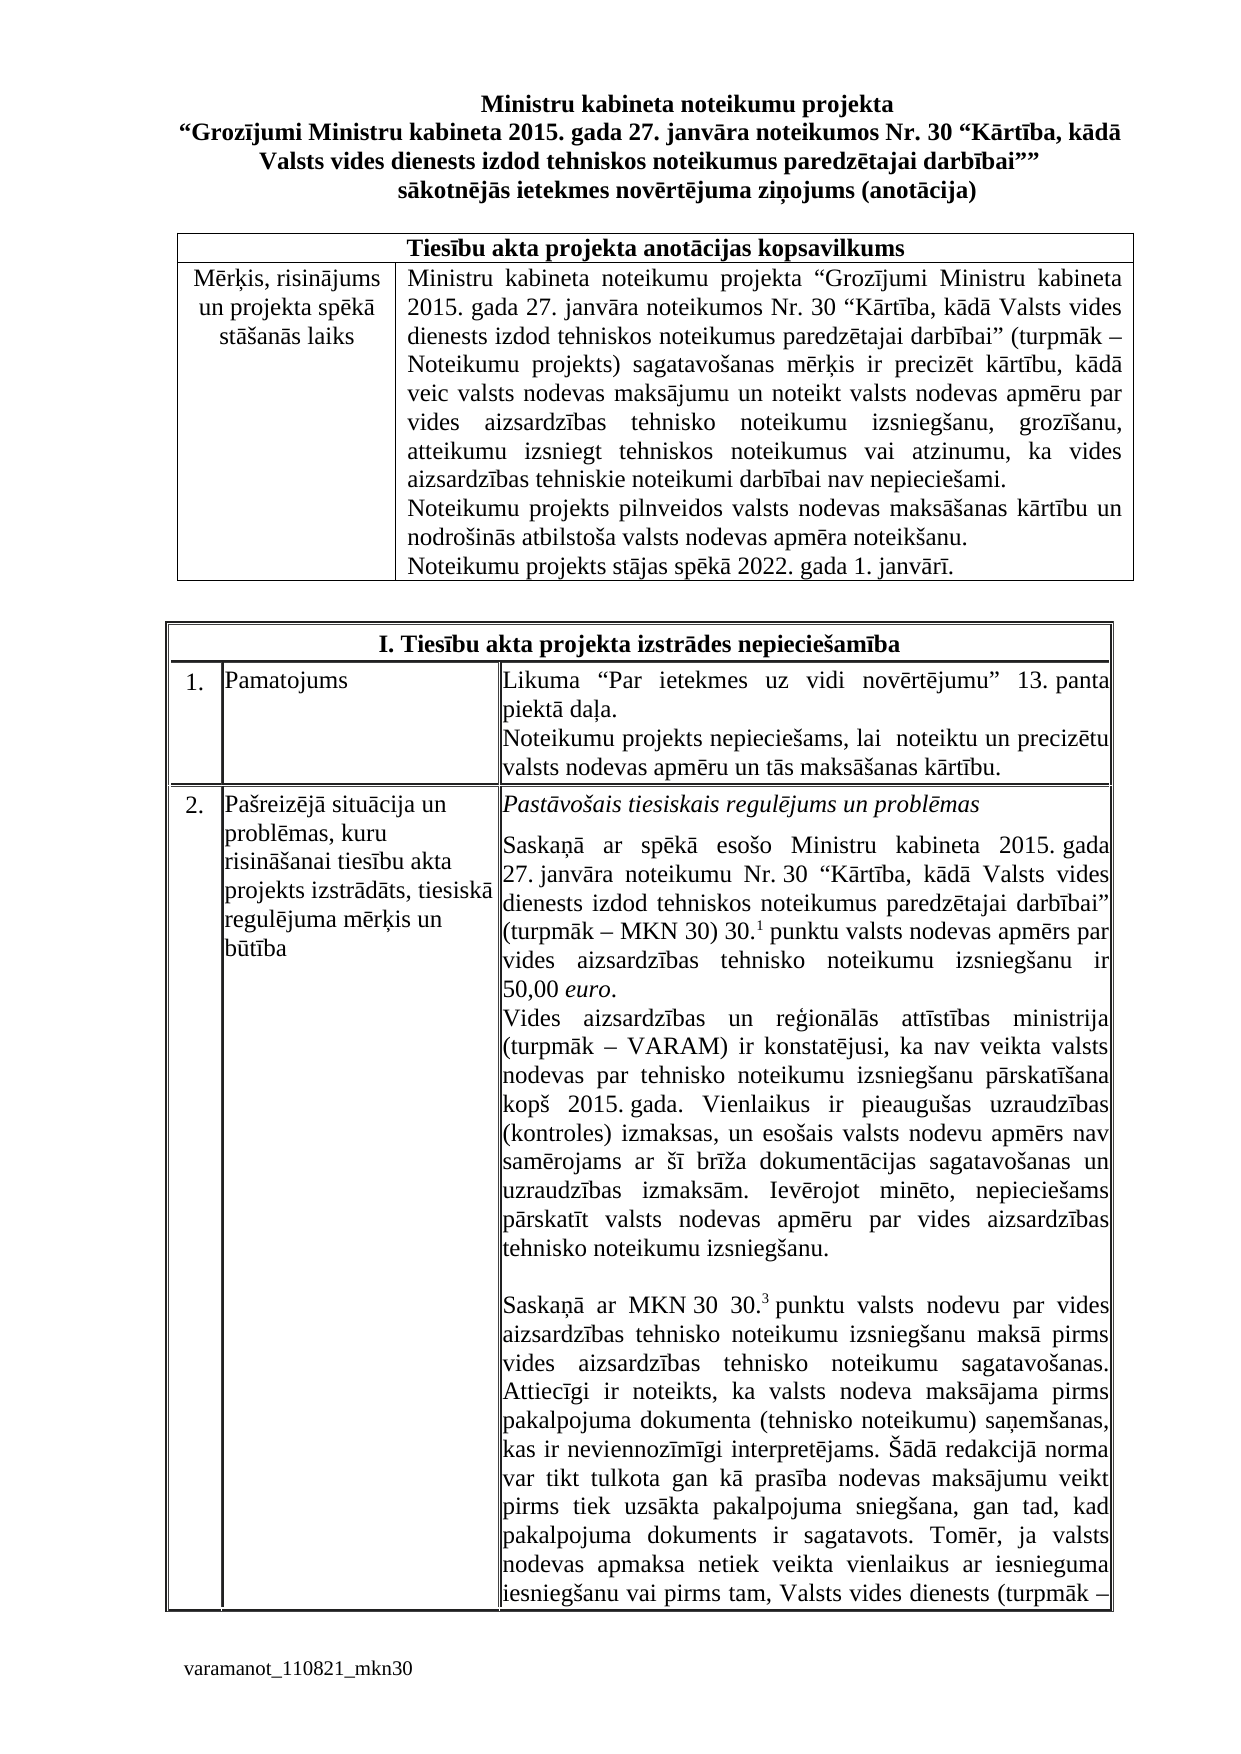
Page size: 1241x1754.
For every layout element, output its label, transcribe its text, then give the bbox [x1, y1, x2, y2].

text “Grozījumi Ministru kabineta 2015. gada 27. janvāra noteikumos Nr. 30 “Kārtība, kādā Valsts vides dienests izdod tehniskos noteikumus paredzētajai darbībai”” [177, 117, 1122, 175]
table_cell Ministru kabineta noteikumu projekta “Grozījumi Ministru kabineta 2015. gada 27. janvāra noteikumos Nr. 30 “Kārtība, kādā Valsts vides dienests izdod tehniskos noteikumus paredzētajai darbībai” (turpmāk – Noteikumu projekts) sagatavošanas mērķis ir precizēt kārtību, kādā veic valsts nodevas maksājumu un noteikt valsts nodevas apmēru par vides aizsardzības tehnisko noteikumu izsniegšanu, grozīšanu, atteikumu izsniegt tehniskos noteikumus vai atzinumu, ka vides aizsardzības tehniskie noteikumi darbībai nav nepieciešami. Noteikumu projekts pilnveidos valsts nodevas maksāšanas kārtību un nodrošinās atbilstoša valsts nodevas apmēra noteikšanu. Noteikumu projekts stājas spēkā 2022. gada 1. janvārī. [396, 263, 1133, 579]
table_cell Likuma “Par ietekmes uz vidi novērtējumu” 13. panta piektā daļa. Noteikumu projekts nepieciešams, lai noteiktu un precizētu valsts nodevas apmēru un tās maksāšanas kārtību. [502, 660, 1110, 783]
table_cell 1. [169, 660, 221, 783]
text Ministru kabineta noteikumu projekta [177, 89, 1122, 117]
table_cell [500, 783, 1111, 1609]
table_cell 2. [169, 783, 222, 1609]
table_cell Pamatojums [224, 663, 498, 783]
table_cell Mērķis, risinājums un projekta spēkā stāšanās laiks [178, 263, 395, 579]
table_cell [222, 783, 500, 1609]
table_header I. Tiesību akta projekta izstrādes nepieciešamība [169, 625, 1110, 660]
text sākotnējās ietekmes novērtējuma ziņojums (anotācija) [177, 175, 1122, 204]
table_header Tiesību akta projekta anotācijas kopsavilkums [178, 234, 1133, 262]
